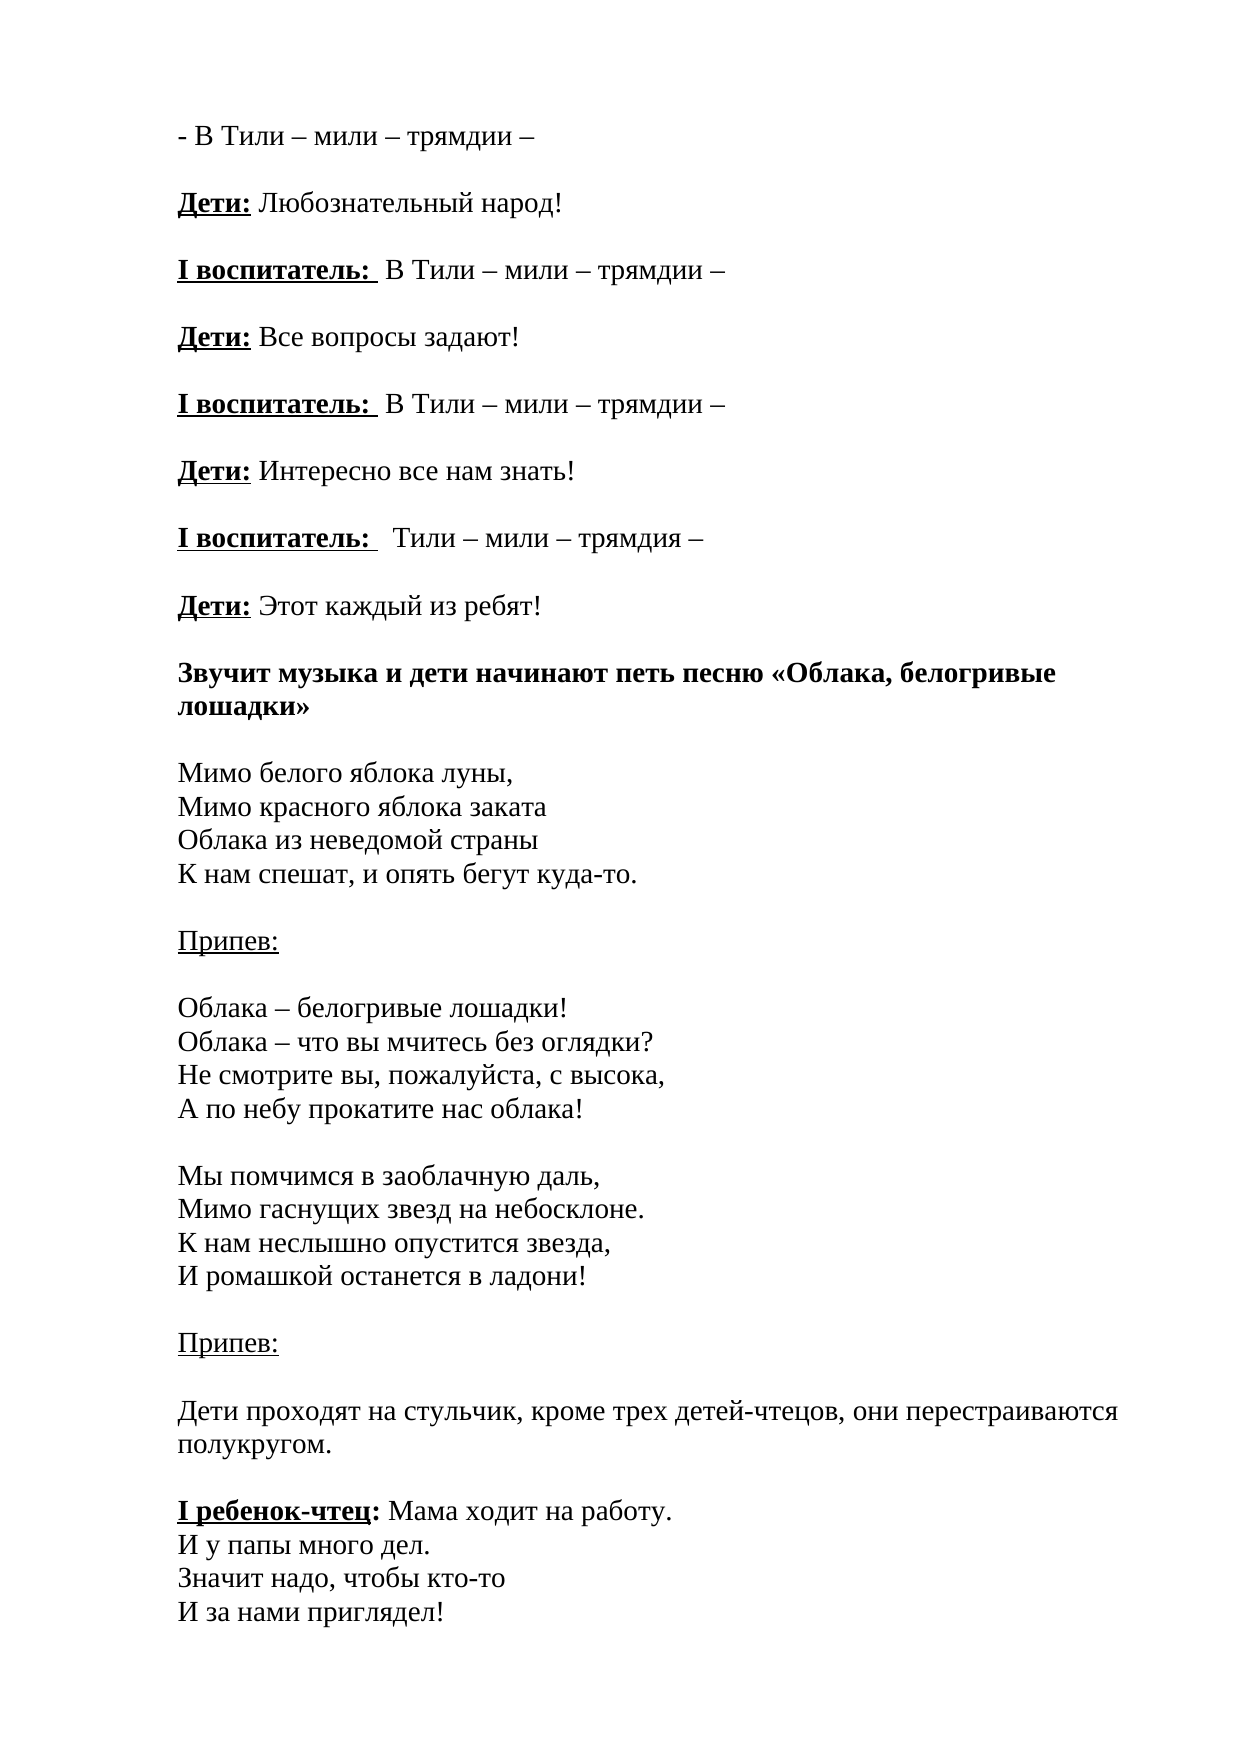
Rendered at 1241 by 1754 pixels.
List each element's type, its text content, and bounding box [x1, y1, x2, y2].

text Не смотрите вы, пожалуйста, с высока, [177, 1057, 1152, 1091]
text Мы помчимся в заоблачную даль, [177, 1158, 1152, 1191]
text - В Тили – мили – трямдии – [177, 118, 1152, 152]
text I воспитатель: Тили – мили – трямдия – [177, 521, 1152, 554]
text I воспитатель: В Тили – мили – трямдии – [177, 386, 1152, 420]
text Припев: [177, 923, 1152, 957]
text Мимо гаснущих звезд на небосклоне. [177, 1191, 1152, 1225]
text Облака – что вы мчитесь без оглядки? [177, 1024, 1152, 1057]
text Мимо красного яблока заката [177, 789, 1152, 822]
text И у папы много дел. [177, 1527, 1152, 1560]
text I ребенок-чтец: Мама ходит на работу. [177, 1493, 1152, 1527]
text А по небу прокатите нас облака! [177, 1091, 1152, 1124]
text Облака – белогривые лошадки! [177, 990, 1152, 1024]
text Дети: Все вопросы задают! [177, 319, 1152, 353]
text I воспитатель: В Тили – мили – трямдии – [177, 252, 1152, 286]
text И за нами приглядел! [177, 1594, 1152, 1627]
text Мимо белого яблока луны, [177, 755, 1152, 789]
text К нам спешат, и опять бегут куда-то. [177, 856, 1152, 889]
text Облака из неведомой страны [177, 822, 1152, 856]
text Значит надо, чтобы кто-то [177, 1560, 1152, 1594]
text Припев: [177, 1326, 1152, 1359]
text Дети проходят на стульчик, кроме трех детей-чтецов, они перестраиваются полукругом. [177, 1393, 1152, 1460]
text Дети: Любознательный народ! [177, 185, 1152, 219]
text К нам неслышно опустится звезда, [177, 1225, 1152, 1258]
text Дети: Интересно все нам знать! [177, 453, 1152, 487]
text И ромашкой останется в ладони! [177, 1258, 1152, 1292]
text Звучит музыка и дети начинают петь песню «Облака, белогривые лошадки» [177, 655, 1152, 722]
text Дети: Этот каждый из ребят! [177, 588, 1152, 621]
